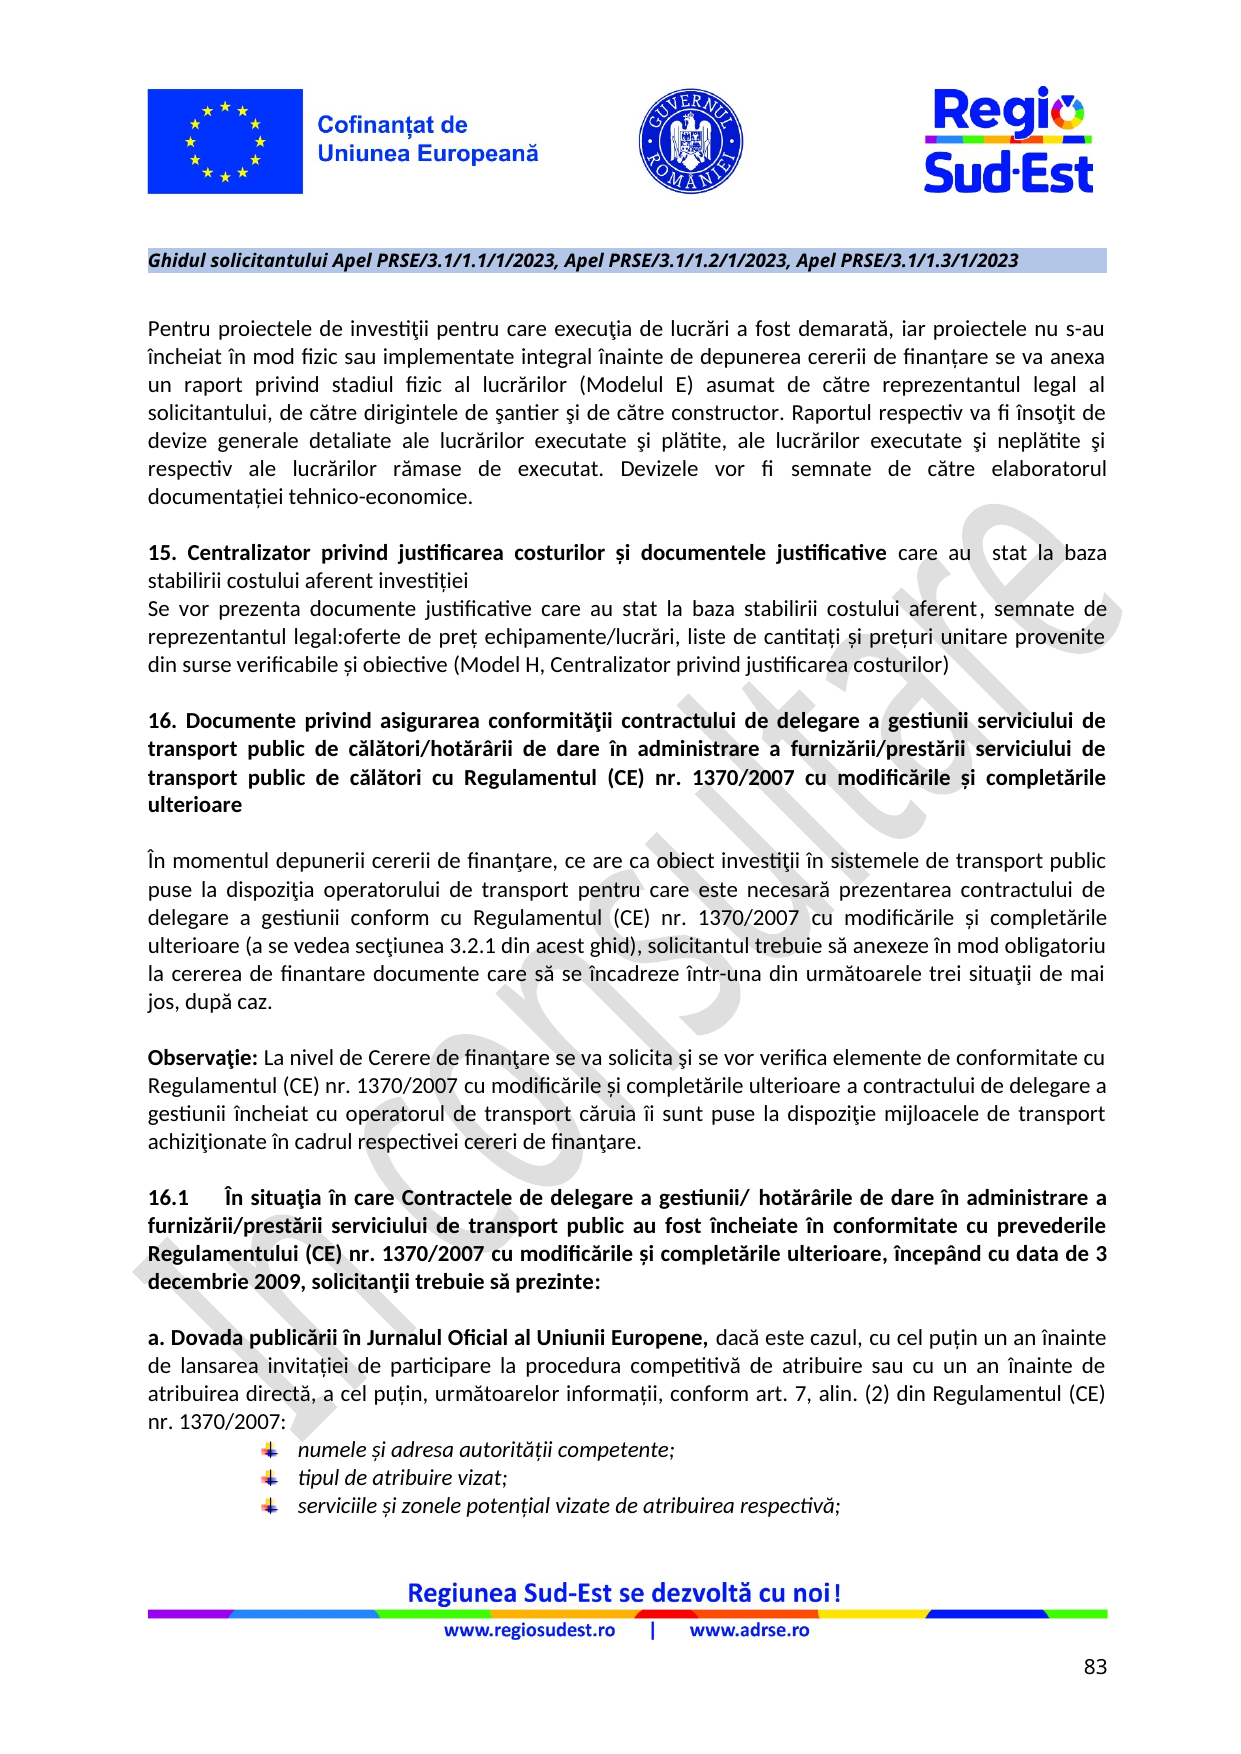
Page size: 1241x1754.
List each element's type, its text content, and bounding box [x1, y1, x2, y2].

text 16. Documente privind asigurarea conformităţii contractului de delegare a gestiunii serviciului de transport public de călători/hotărârii de dare în administrare a furnizării/prestării serviciului de transport public de călători cu Regulamentul (CE) nr. 1370/2007 cu modificările și completările ulterioare [148, 707, 1107, 819]
picture [147, 1582, 1108, 1640]
picture [261, 1440, 278, 1458]
text Pentru proiectele de investiţii pentru care execuţia de lucrări a fost demarată, iar proiectele nu s-au încheiat în mod fizic sau implementate integral înainte de depunerea cererii de finanțare se va anexa un raport privind stadiul fizic al lucrărilor (Modelul E) asumat de către reprezentantul legal al solicitantului, de către dirigintele de şantier şi de către constructor. Raportul respectiv va fi însoţit de devize generale detaliate ale lucrărilor executate şi plătite, ale lucrărilor executate şi neplătite şi respectiv ale lucrărilor rămase de executat. Devizele vor fi semnate de către elaboratorul documentației tehnico-economice. [148, 314, 1107, 510]
text În momentul depunerii cererii de finanţare, ce are ca obiect investiţii în sistemele de transport public puse la dispoziţia operatorului de transport pentru care este necesară prezentarea contractului de delegare a gestiunii conform cu Regulamentul (CE) nr. 1370/2007 cu modificările și completările ulterioare (a se vedea secţiunea 3.2.1 din acest ghid), solicitantul trebuie să anexeze în mod obligatoriu la cererea de finantare documente care să se încadreze într-una din următoarele trei situaţii de mai jos, după caz. [148, 847, 1107, 1015]
picture [261, 1496, 278, 1514]
text a. Dovada publicării în Jurnalul Oficial al Uniunii Europene, dacă este cazul, cu cel puțin un an înainte de lansarea invitației de participare la procedura competitivă de atribuire sau cu un an înainte de atribuirea directă, a cel puțin, următoarelor informații, conform art. 7, alin. (2) din Regulamentul (CE) nr. 1370/2007: [148, 1323, 1107, 1435]
text 16.1 În situaţia în care Contractele de delegare a gestiunii/ hotărârile de dare în administrare a furnizării/prestării serviciului de transport public au fost încheiate în conformitate cu prevederile Regulamentului (CE) nr. 1370/2007 cu modificările și completările ulterioare, începând cu data de 3 decembrie 2009, solicitanţii trebuie să prezinte: [148, 1183, 1107, 1295]
list 15. Centralizator privind justificarea costurilor și documentele justificative care au stat la baza stabilirii costului aferent investiției [148, 538, 1107, 594]
list serviciile și zonele potențial vizate de atribuirea respectivă; [260, 1491, 1107, 1519]
list Se vor prezenta documente justificative care au stat la baza stabilirii costului aferent, semnate de reprezentantul legal:oferte de preț echipamente/lucrări, liste de cantitați și prețuri unitare provenite din surse verificabile și obiective (Model H, Centralizator privind justificarea costurilor) [148, 594, 1107, 678]
list tipul de atribuire vizat; [260, 1463, 1107, 1491]
picture [147, 86, 1093, 195]
text Observaţie: La nivel de Cerere de finanţare se va solicita şi se vor verifica elemente de conformitate cu Regulamentul (CE) nr. 1370/2007 cu modificările și completările ulterioare a contractului de delegare a gestiunii încheiat cu operatorul de transport căruia îi sunt puse la dispoziţie mijloacele de transport achiziţionate în cadrul respectivei cereri de finanţare. [148, 1043, 1107, 1155]
list numele și adresa autorității competente; [260, 1435, 1107, 1463]
picture [261, 1468, 278, 1486]
